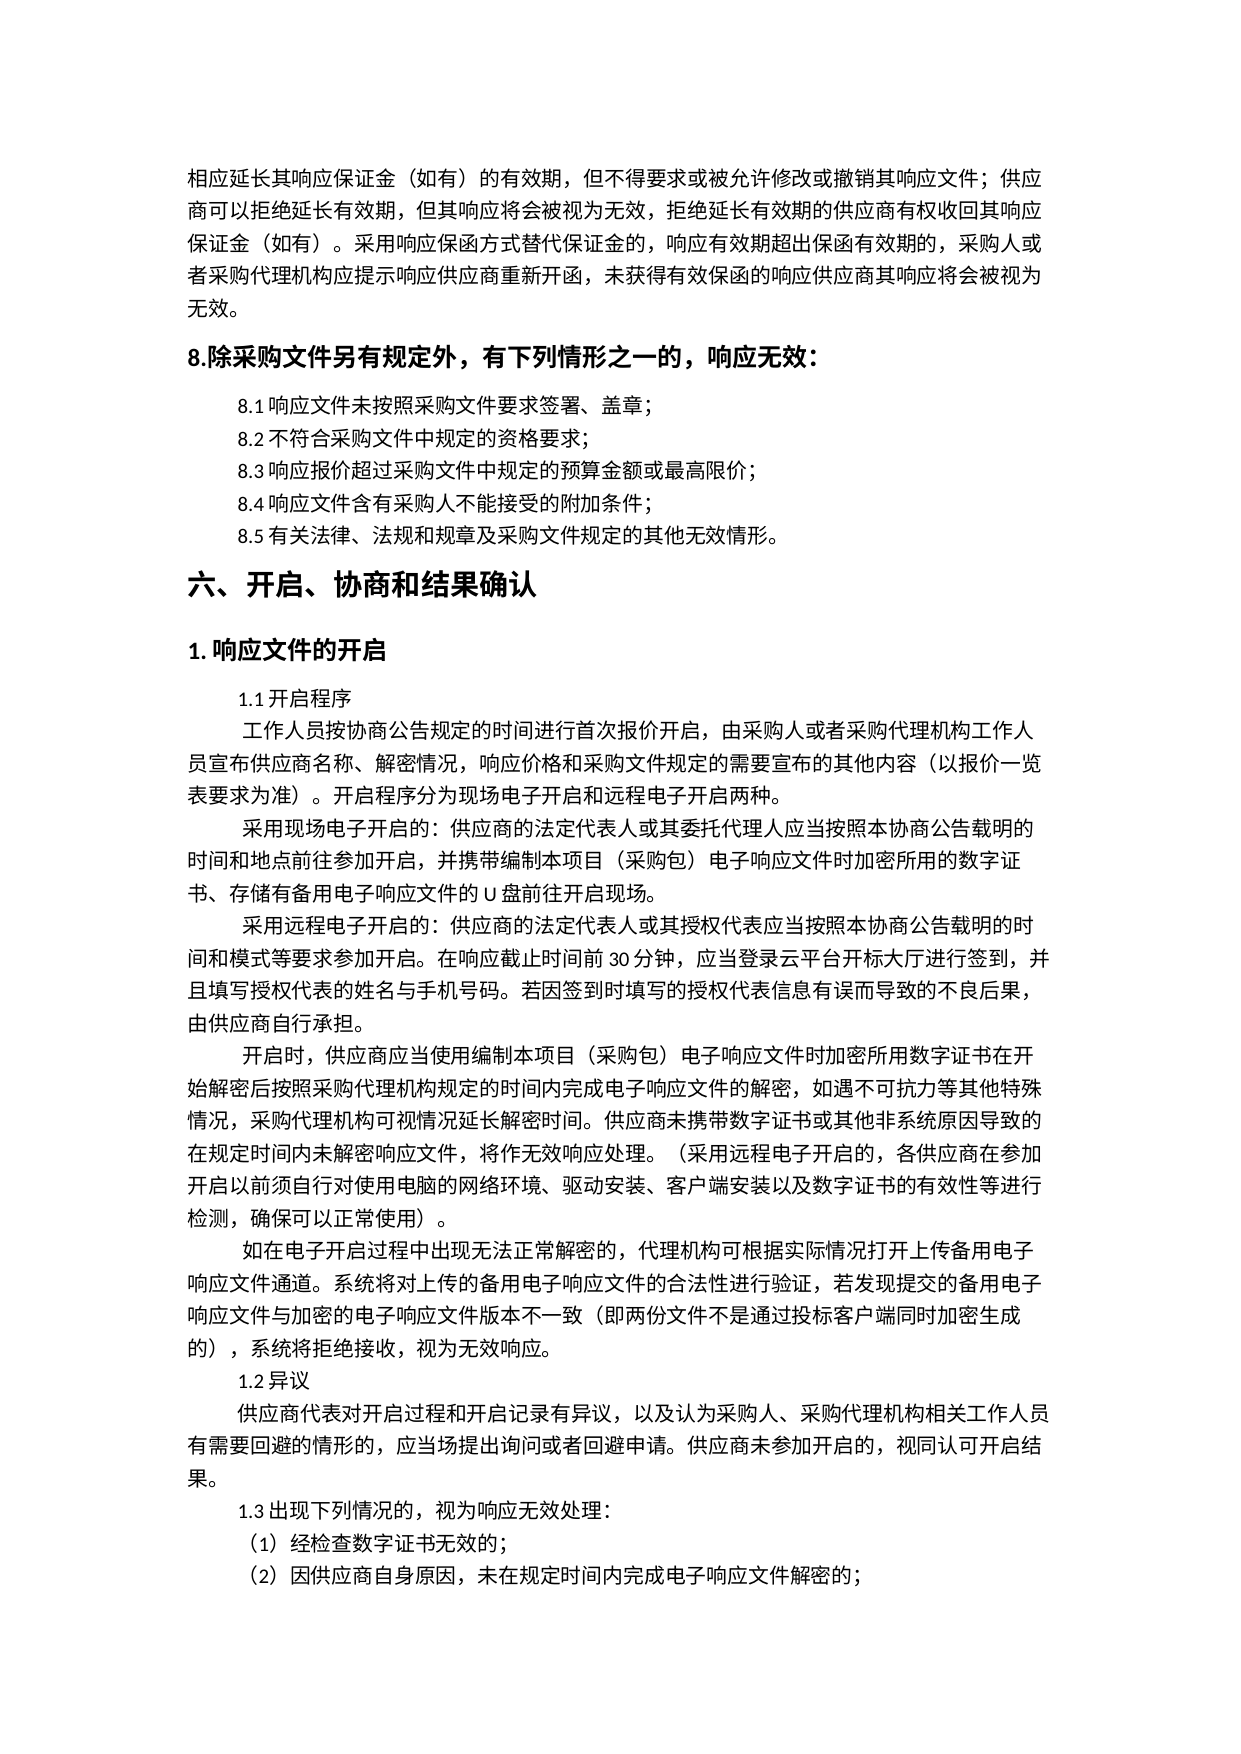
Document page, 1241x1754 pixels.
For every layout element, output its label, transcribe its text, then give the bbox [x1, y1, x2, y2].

text 如在电子开启过程中出现无法正常解密的，代理机构可根据实际情况打开上传备用电子响应文件通道。系统将对上传的备用电子响应文件的合法性进行验证，若发现提交的备用电子响应文件与加密的电子响应文件版本不一致（即两份文件不是通过投标客户端同时加密生成的），系统将拒绝接收，视为无效响应。 [187, 1234, 1053, 1364]
text 1.3 出现下列情况的，视为响应无效处理： [187, 1494, 1053, 1527]
text 开启时，供应商应当使用编制本项目（采购包）电子响应文件时加密所用数字证书在开始解密后按照采购代理机构规定的时间内完成电子响应文件的解密，如遇不可抗力等其他特殊情况，采购代理机构可视情况延长解密时间。供应商未携带数字证书或其他非系统原因导致的在规定时间内未解密响应文件，将作无效响应处理。（采用远程电子开启的，各供应商在参加开启以前须自行对使用电脑的网络环境、驱动安装、客户端安装以及数字证书的有效性等进行检测，确保可以正常使用）。 [187, 1039, 1053, 1234]
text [187, 162, 1053, 324]
text 8.5有关法律、法规和规章及采购文件规定的其他无效情形。 [187, 519, 1053, 552]
text 供应商代表对开启过程和开启记录有异议，以及认为采购人、采购代理机构相关工作人员有需要回避的情形的，应当场提出询问或者回避申请。供应商未参加开启的，视同认可开启结果。 [187, 1397, 1053, 1494]
text 1. 响应文件的开启 [187, 617, 1053, 682]
text 工作人员按协商公告规定的时间进行首次报价开启，由采购人或者采购代理机构工作人员宣布供应商名称、解密情况，响应价格和采购文件规定的需要宣布的其他内容（以报价一览表要求为准）。开启程序分为现场电子开启和远程电子开启两种。 [187, 714, 1053, 812]
text 8.1响应文件未按照采购文件要求签署、盖章； [187, 389, 1053, 422]
text 8.3响应报价超过采购文件中规定的预算金额或最高限价； [187, 454, 1053, 487]
text （2）因供应商自身原因，未在规定时间内完成电子响应文件解密的； [187, 1559, 1053, 1592]
text （1）经检查数字证书无效的； [187, 1527, 1053, 1559]
text 1.1 开启程序 [187, 682, 1053, 714]
text 采用现场电子开启的：供应商的法定代表人或其委托代理人应当按照本协商公告载明的时间和地点前往参加开启，并携带编制本项目（采购包）电子响应文件时加密所用的数字证书、存储有备用电子响应文件的U盘前往开启现场。 [187, 812, 1053, 909]
text 六、开启、协商和结果确认 [187, 552, 1053, 617]
text 8.2不符合采购文件中规定的资格要求； [187, 422, 1053, 454]
text 8.4响应文件含有采购人不能接受的附加条件； [187, 487, 1053, 519]
text 8.除采购文件另有规定外，有下列情形之一的，响应无效： [187, 324, 1053, 389]
text 1.2异议 [187, 1364, 1053, 1397]
text 采用远程电子开启的：供应商的法定代表人或其授权代表应当按照本协商公告载明的时间和模式等要求参加开启。在响应截止时间前30分钟，应当登录云平台开标大厅进行签到，并且填写授权代表的姓名与手机号码。若因签到时填写的授权代表信息有误而导致的不良后果，由供应商自行承担。 [187, 909, 1053, 1039]
